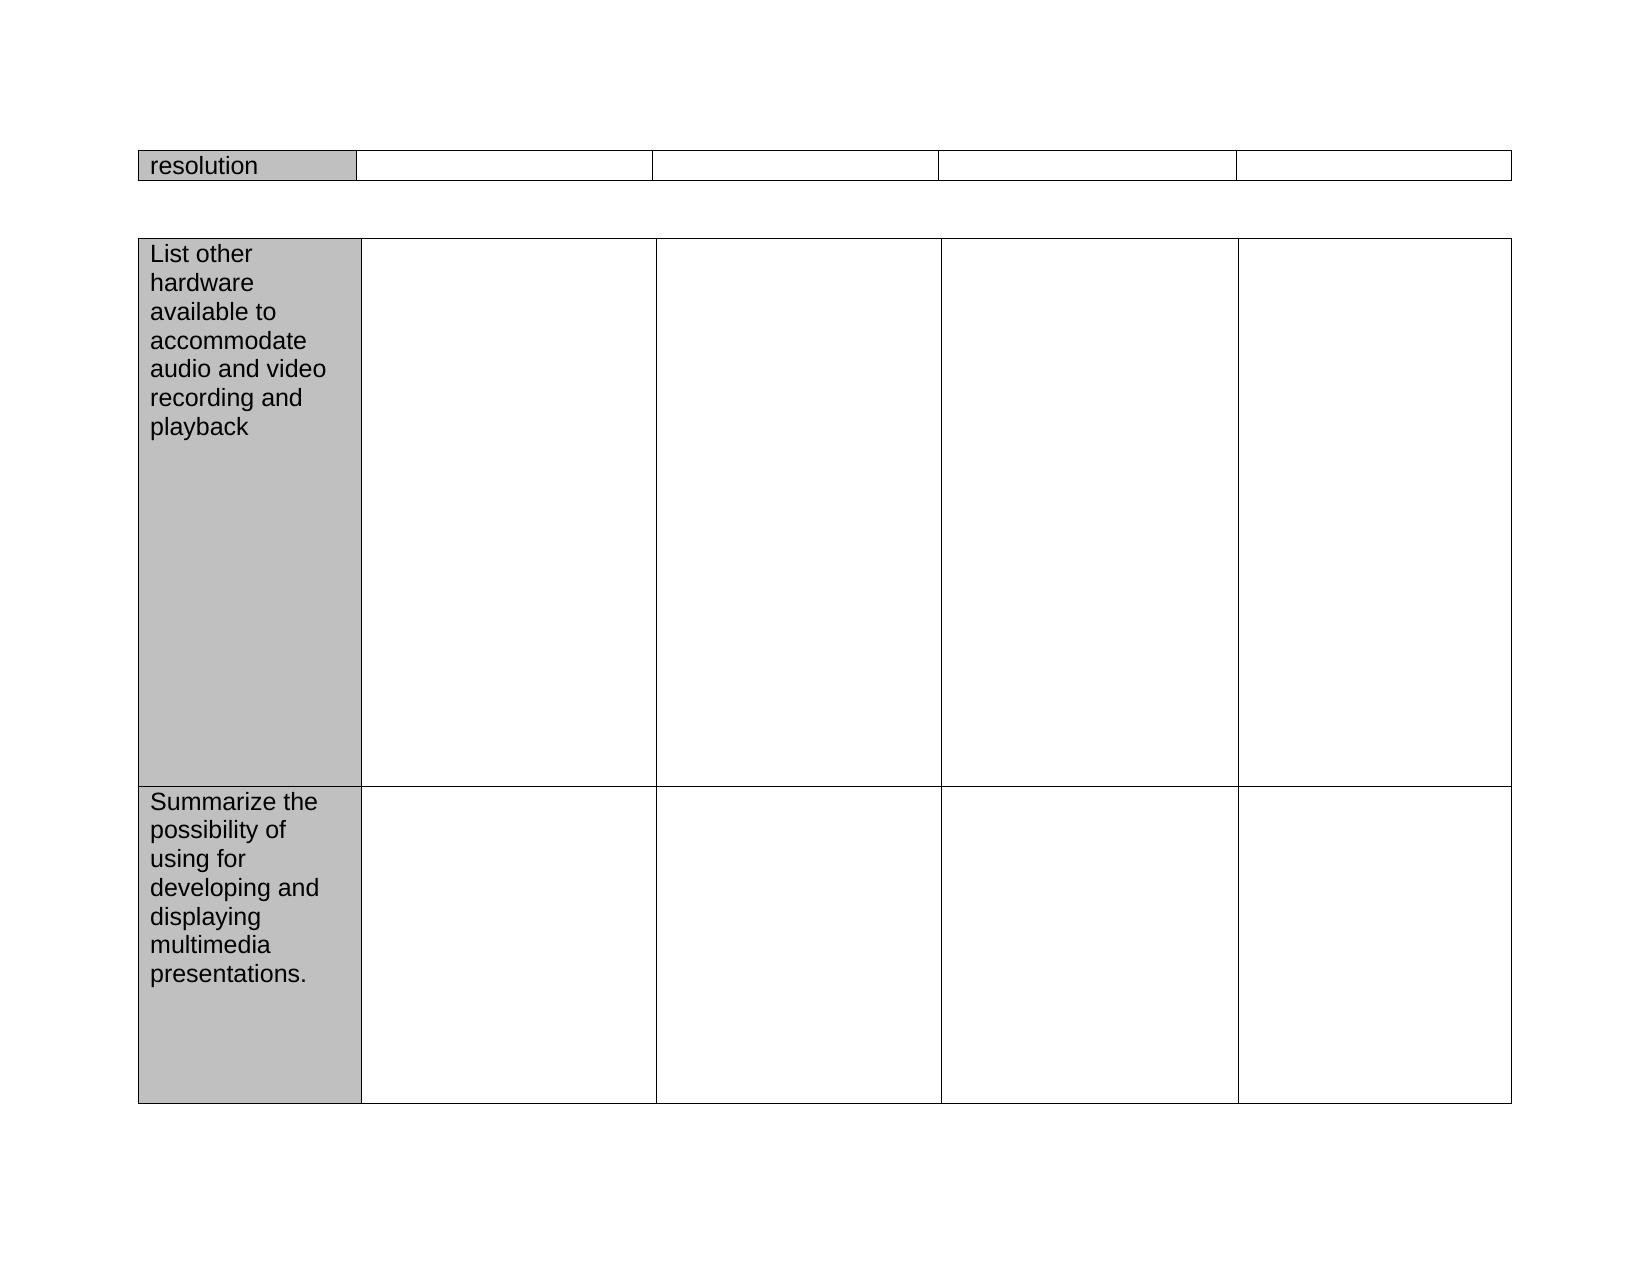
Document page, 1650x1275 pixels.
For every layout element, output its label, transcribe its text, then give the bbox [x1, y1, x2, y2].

table_cell [939, 151, 1236, 180]
table_cell [357, 151, 652, 180]
table_cell [657, 787, 941, 1103]
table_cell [139, 151, 356, 180]
table_cell [1239, 787, 1511, 1103]
table_header [942, 239, 1238, 786]
table_cell [653, 151, 938, 180]
table_header [1239, 239, 1511, 786]
table_header [362, 239, 656, 786]
table_cell [1237, 151, 1511, 180]
table_header [657, 239, 941, 786]
table_cell [362, 787, 656, 1103]
table_header List other hardware available to accommodate audio and video recording and playback [139, 239, 361, 786]
table_cell [942, 787, 1238, 1103]
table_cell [139, 787, 361, 1103]
